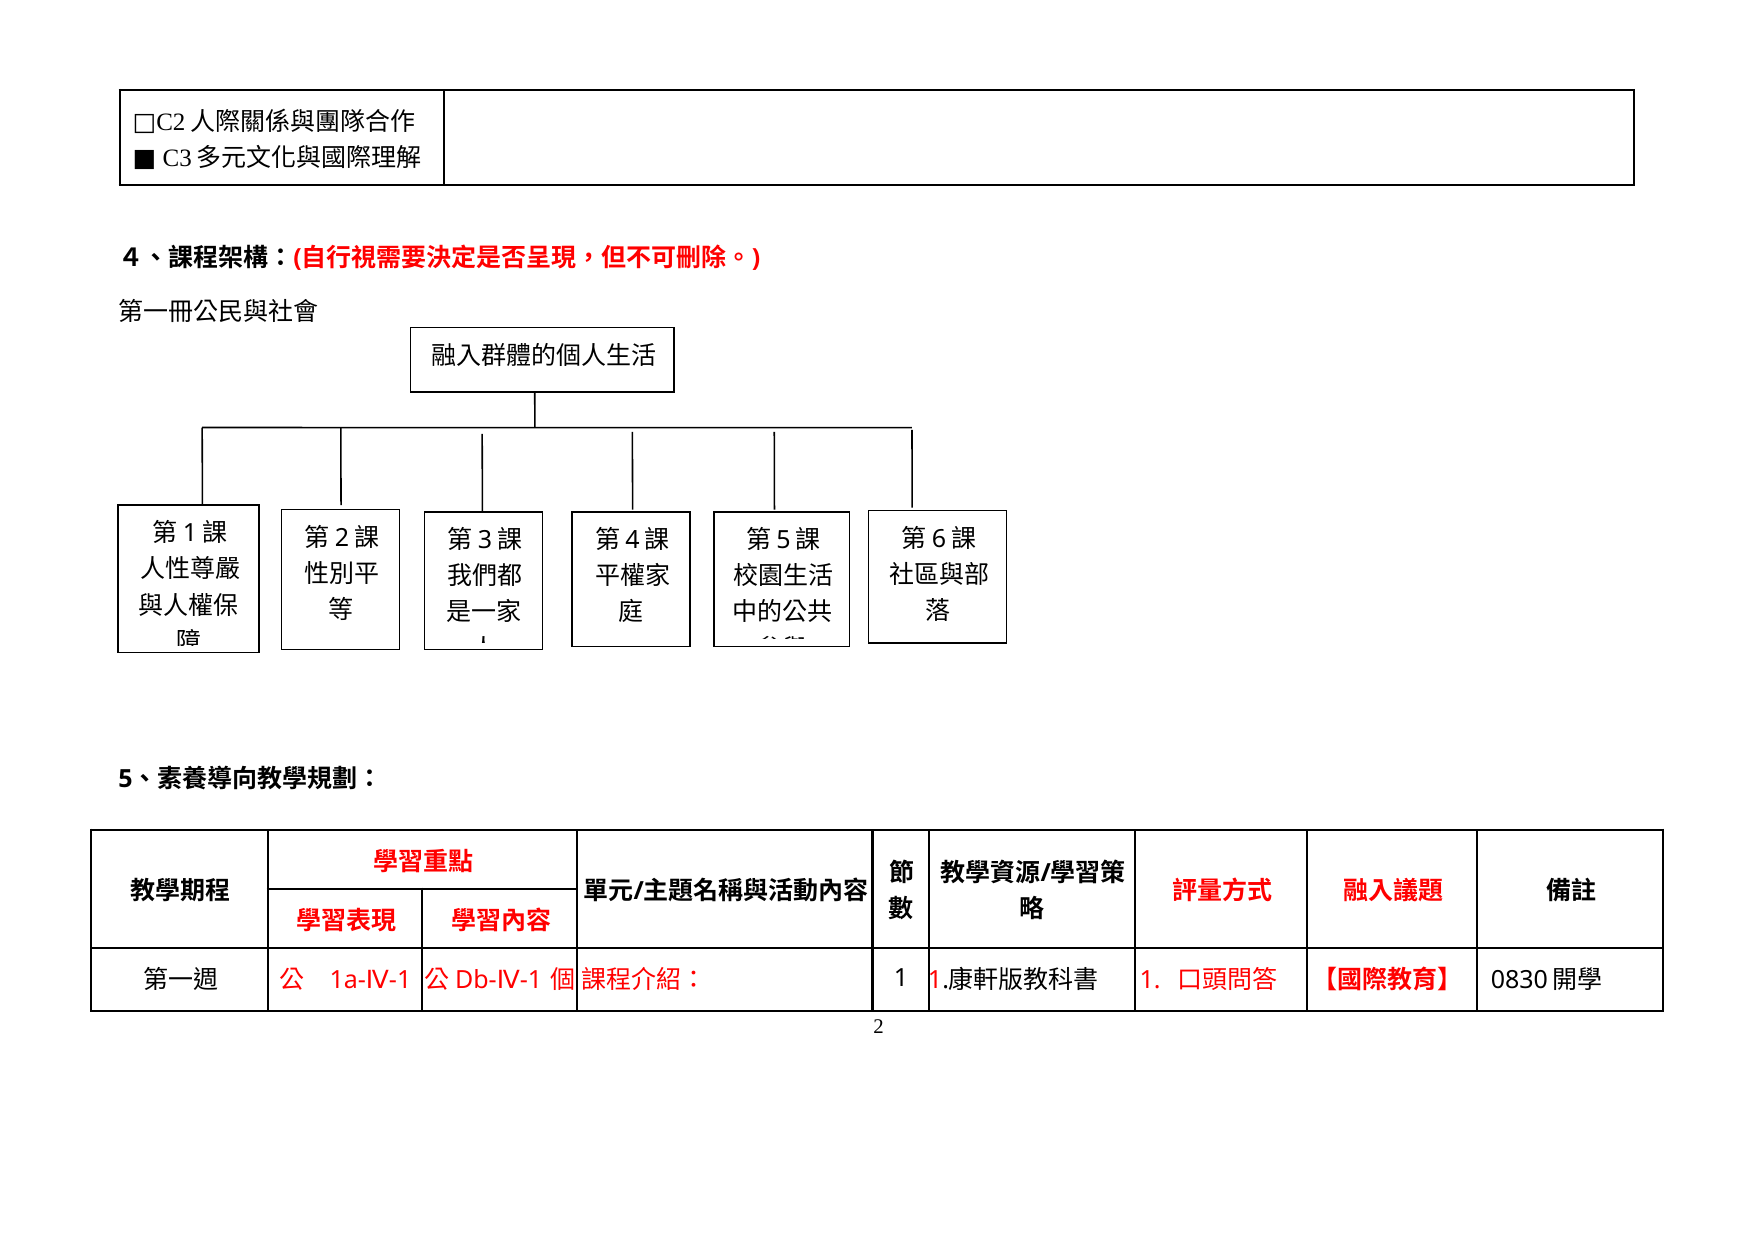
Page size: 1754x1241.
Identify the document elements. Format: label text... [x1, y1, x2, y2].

table_cell 口頭問答 課堂觀察紀錄 討論發表 [1136, 949, 1306, 1010]
table_header 學習重點 [269, 831, 576, 888]
text 5、素養導向教學規劃： [118, 758, 1636, 794]
table_header 單元/主題名稱與活動內容 [578, 831, 871, 947]
table_cell 學習內容 [423, 890, 576, 947]
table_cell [930, 949, 1134, 1010]
table_header 教學期程 [92, 831, 267, 947]
text ４、課程架構：(自行視需要決定是否呈現，但不可刪除。) [118, 237, 1636, 273]
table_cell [1308, 949, 1476, 1010]
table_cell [445, 91, 1633, 184]
table_header 節數 [874, 831, 928, 947]
table_cell 學習表現 [269, 890, 421, 947]
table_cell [423, 949, 576, 1010]
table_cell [578, 949, 871, 1010]
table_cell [121, 91, 443, 184]
table_header 教學資源/學習策略 [930, 831, 1134, 947]
text 第一冊公民與社會 [118, 292, 1636, 328]
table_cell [269, 949, 421, 1010]
table_cell 1 [874, 949, 928, 1010]
table_cell 第一週 8/25-8/31 [92, 949, 267, 1010]
table_cell 0830開學 [1478, 949, 1662, 1010]
table_header 備註 [1478, 831, 1662, 947]
table_header 評量方式 [1136, 831, 1306, 947]
table_header 融入議題 [1308, 831, 1476, 947]
